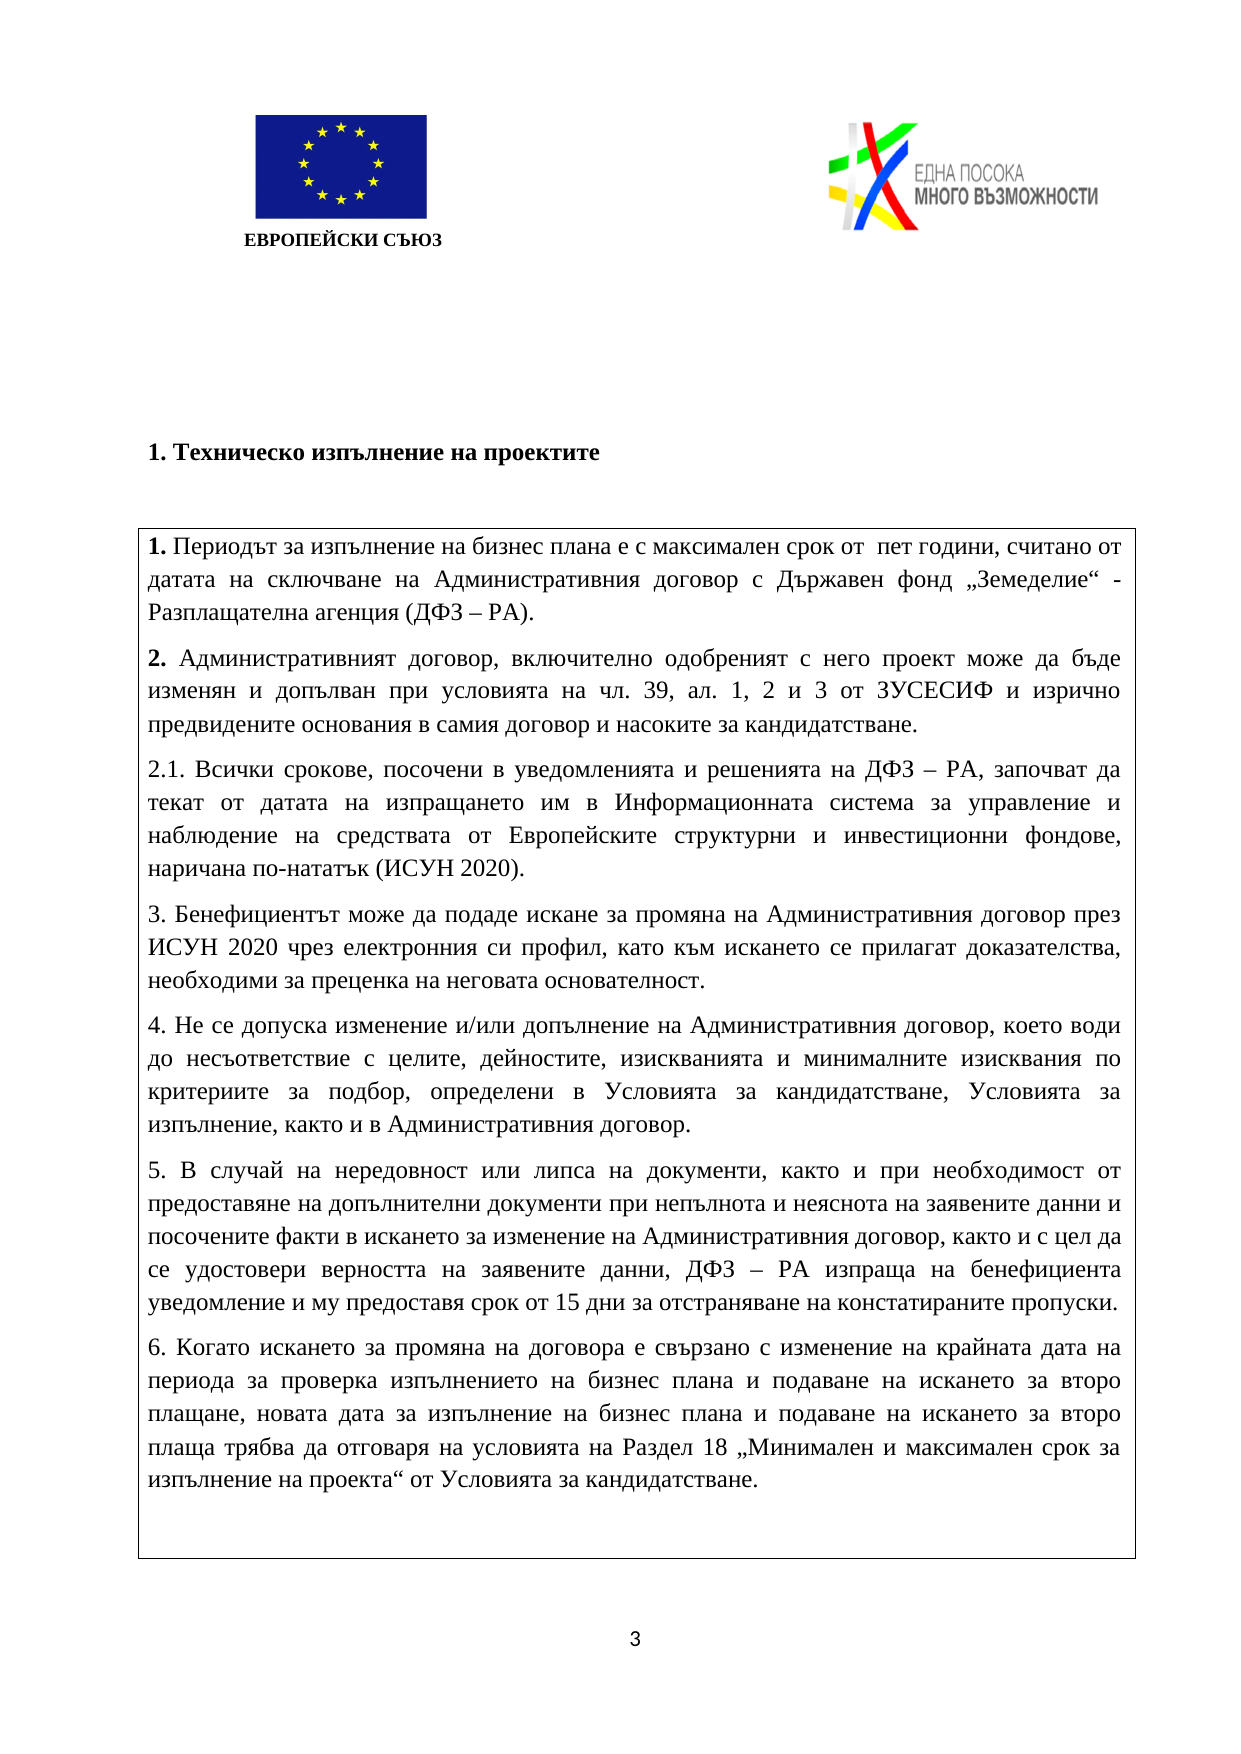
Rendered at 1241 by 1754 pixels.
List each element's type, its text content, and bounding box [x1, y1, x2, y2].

picture [252, 115, 430, 222]
picture [821, 118, 1101, 233]
text 1. Периодът за изпълнение на бизнес плана е с максимален срок от пет години, считано от датата на сключване на Aдминистративния договор с Държавен фонд „Земеделие“ -Разплащателна агенция (ДФЗ – РА). [139, 529, 1135, 626]
text 2.1. Всички срокове, посочени в уведомленията и решенията на ДФЗ – РА, започват да текат от датата на изпращането им в Информационната система за управление и наблюдение на средствата от Европейските структурни и инвестиционни фондове, наричана по-нататък (ИСУН 2020). [139, 751, 1135, 882]
text 3. Бенефициентът може да подаде искане за промяна на Административния договор през ИСУН 2020 чрез електронния си профил, като към искането се прилагат доказателства, необходими за преценка на неговата основателност. [139, 896, 1135, 993]
text 5. В случай на нередовност или липса на документи, както и при необходимост от предоставяне на допълнителни документи при непълнота и неяснота на заявените данни и посочените факти в искането за изменение на Административния договор, както и с цел да се удостовери верността на заявените данни, ДФЗ – РА изпраща на бенефициента уведомление и му предоставя срок от 15 дни за отстраняване на констатираните пропуски. [139, 1152, 1135, 1316]
text 6. Когато искането за промяна на договора е свързано с изменение на крайната дата на периода за проверка изпълнението на бизнес плана и подаване на искането за второ плащане, новата дата за изпълнение на бизнес плана и подаване на искането за второ плаща трябва да отговаря на условията на Раздел 18 „Минимален и максимален срок за изпълнение на проекта“ от Условията за кандидатстване. [139, 1329, 1135, 1558]
subtitle 1. Техническо изпълнение на проектите [148, 437, 1122, 466]
text 4. Не се допуска изменение и/или допълнение на Административния договор, което води до несъответствие с целите, дейностите, изискванията и минималните изисквания по критериите за подбор, определени в Условията за кандидатстване, Условията за изпълнение, както и в Административния договор. [139, 1007, 1135, 1138]
text 2. Административният договор, включително одобреният с него проект може да бъде изменян и допълван при условията на чл. 39, ал. 1, 2 и 3 от ЗУСЕСИФ и изрично предвидените основания в самия договор и насоките за кандидатстване. [139, 639, 1135, 737]
